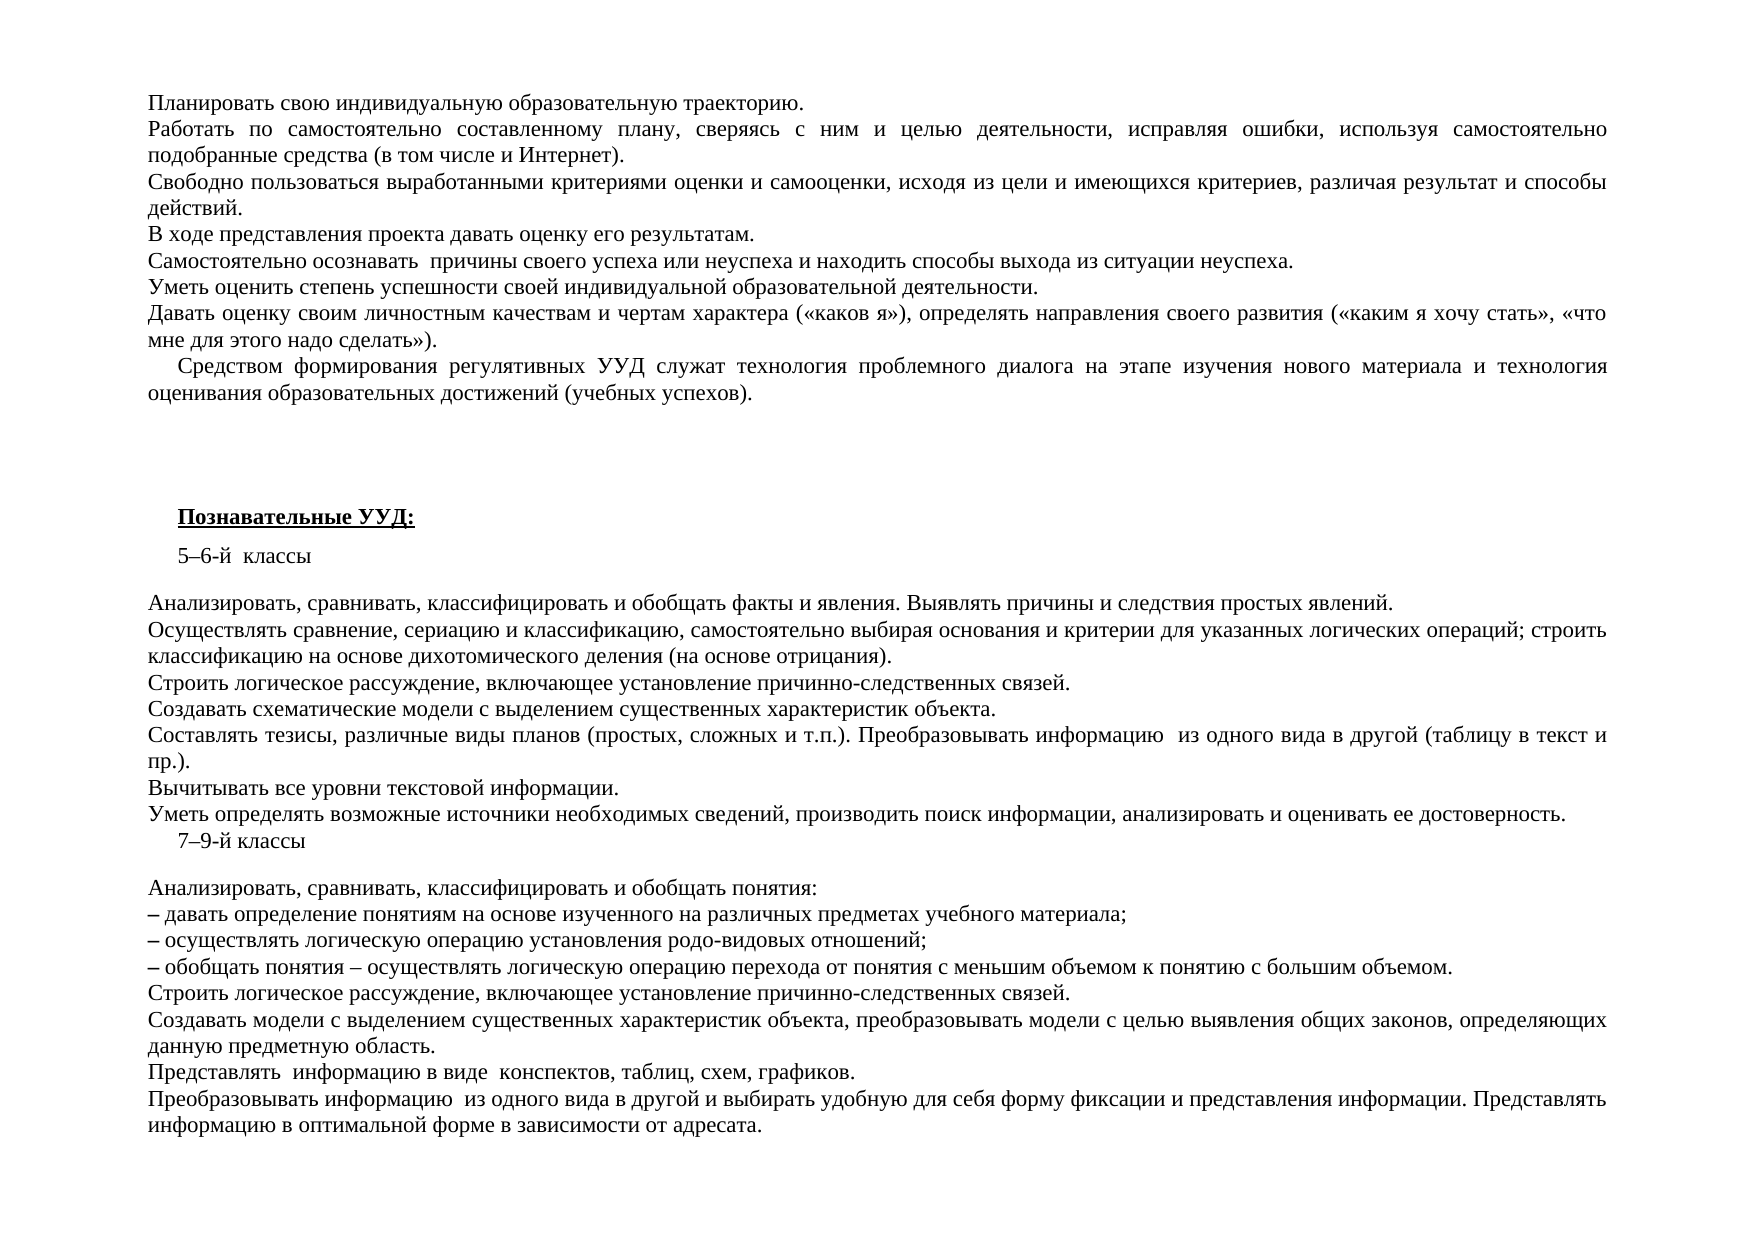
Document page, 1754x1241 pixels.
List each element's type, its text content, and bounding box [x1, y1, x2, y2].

text Составлять тезисы, различные виды планов (простых, сложных и т.п.). Преобразовывать информацию из одного вида в другой (таблицу в текст и пр.). [148, 721, 1609, 774]
text Преобразовывать информацию из одного вида в другой и выбирать удобную для себя форму фиксации и представления информации. Представлять информацию в оптимальной форме в зависимости от адресата. [148, 1085, 1609, 1137]
text – осуществлять логическую операцию установления родо-видовых отношений; [148, 927, 1609, 953]
text Самостоятельно осознавать причины своего успеха или неуспеха и находить способы выхода из ситуации неуспеха. [148, 247, 1609, 273]
text – давать определение понятиям на основе изученного на различных предметах учебного материала; [148, 900, 1609, 927]
text Создавать модели с выделением существенных характеристик объекта, преобразовывать модели с целью выявления общих законов, определяющих данную предметную область. [148, 1006, 1609, 1058]
text Осуществлять сравнение, сериацию и классификацию, самостоятельно выбирая основания и критерии для указанных логических операций; строить классификацию на основе дихотомического деления (на основе отрицания). [148, 616, 1609, 668]
text Анализировать, сравнивать, классифицировать и обобщать факты и явления. Выявлять причины и следствия простых явлений. [148, 589, 1609, 616]
text Вычитывать все уровни текстовой информации. [148, 774, 1609, 800]
text Представлять информацию в виде конспектов, таблиц, схем, графиков. [148, 1058, 1609, 1085]
text Анализировать, сравнивать, классифицировать и обобщать понятия: [148, 874, 1609, 900]
text Познавательные УУД: [148, 503, 1609, 530]
text Свободно пользоваться выработанными критериями оценки и самооценки, исходя из цели и имеющихся критериев, различая результат и способы действий. [148, 168, 1609, 220]
text Средством формирования регулятивных УУД служат технология проблемного диалога на этапе изучения нового материала и технология оценивания образовательных достижений (учебных успехов). [148, 352, 1609, 405]
text 7–9-й классы [148, 827, 1609, 853]
text Строить логическое рассуждение, включающее установление причинно-следственных связей. [148, 979, 1609, 1006]
text Уметь оценить степень успешности своей индивидуальной образовательной деятельности. [148, 273, 1609, 299]
text Строить логическое рассуждение, включающее установление причинно-следственных связей. [148, 668, 1609, 695]
text Создавать схематические модели с выделением существенных характеристик объекта. [148, 695, 1609, 721]
text 5–6-й классы [148, 542, 1609, 569]
text Работать по самостоятельно составленному плану, сверяясь с ним и целью деятельности, исправляя ошибки, используя самостоятельно подобранные средства (в том числе и Интернет). [148, 115, 1609, 168]
text Уметь определять возможные источники необходимых сведений, производить поиск информации, анализировать и оценивать ее достоверность. [148, 800, 1609, 827]
text Планировать свою индивидуальную образовательную траекторию. [148, 89, 1609, 115]
text В ходе представления проекта давать оценку его результатам. [148, 220, 1609, 247]
text Давать оценку своим личностным качествам и чертам характера («каков я»), определять направления своего развития («каким я хочу стать», «что мне для этого надо сделать»). [148, 299, 1609, 352]
text – обобщать понятия – осуществлять логическую операцию перехода от понятия с меньшим объемом к понятию с большим объемом. [148, 953, 1609, 979]
